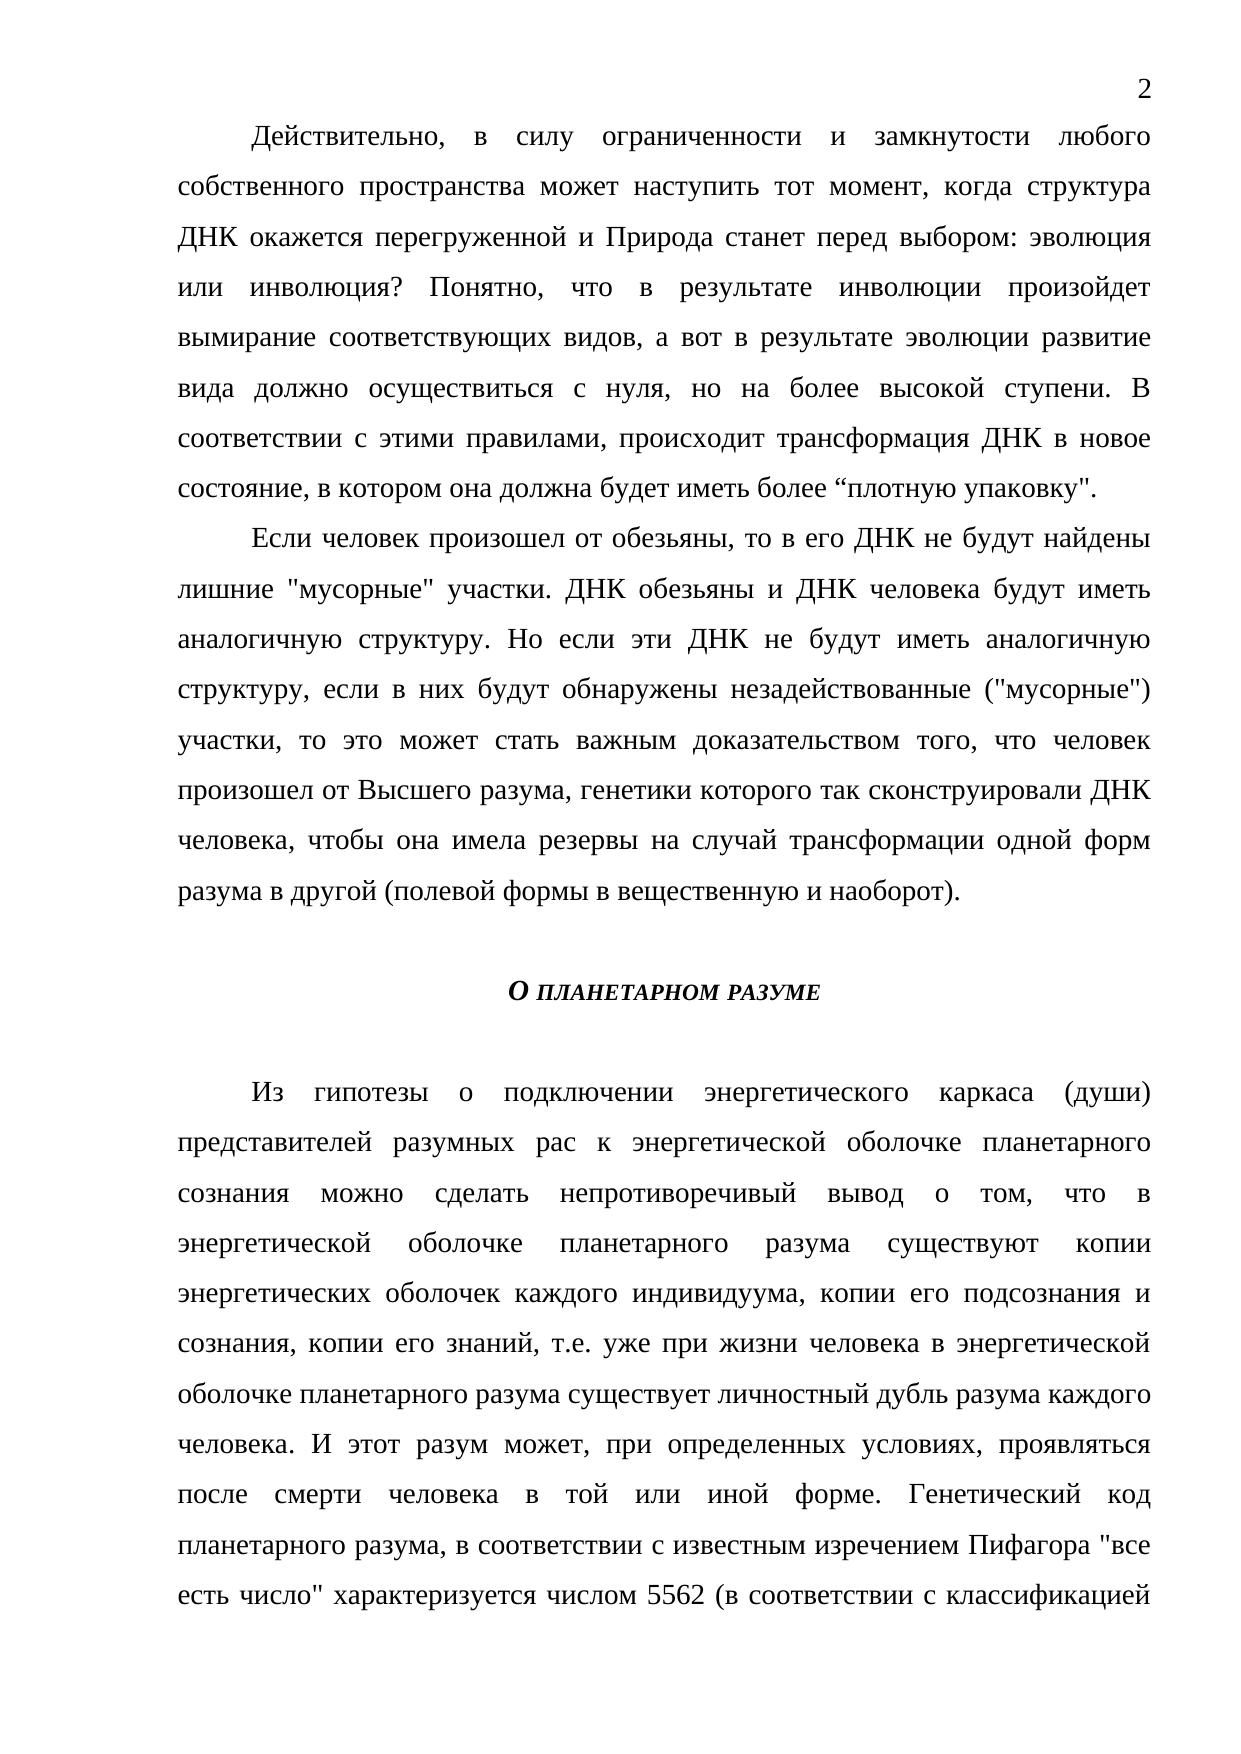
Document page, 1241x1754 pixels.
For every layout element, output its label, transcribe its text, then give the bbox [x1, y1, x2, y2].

subtitle О планетарном разуме [177, 973, 1152, 1007]
text Действительно, в силу ограниченности и замкнутости любого собственного пространства может наступить тот момент, когда структура ДНК окажется перегруженной и Природа станет перед выбором: эволюция или инволюция? Понятно, что в результате инволюции произойдет вымирание соответствующих видов, а вот в результате эволюции развитие вида должно осуществиться с нуля, но на более высокой ступени. В соответствии с этими правилами, происходит трансформация ДНК в новое состояние, в котором она должна будет иметь более “плотную упаковку". [177, 118, 1152, 504]
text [177, 1074, 1152, 1611]
text Если человек произошел от обезьяны, то в его ДНК не будут найдены лишние "мусорные" участки. ДНК обезьяны и ДНК человека будут иметь аналогичную структуру. Но если эти ДНК не будут иметь аналогичную структуру, если в них будут обнаружены незадействованные ("мусорные") участки, то это может стать важным доказательством того, что человек произошел от Высшего разума, генетики которого так сконструировали ДНК человека, чтобы она имела резервы на случай трансформации одной форм разума в другой (полевой формы в вещественную и наоборот). [177, 521, 1152, 906]
